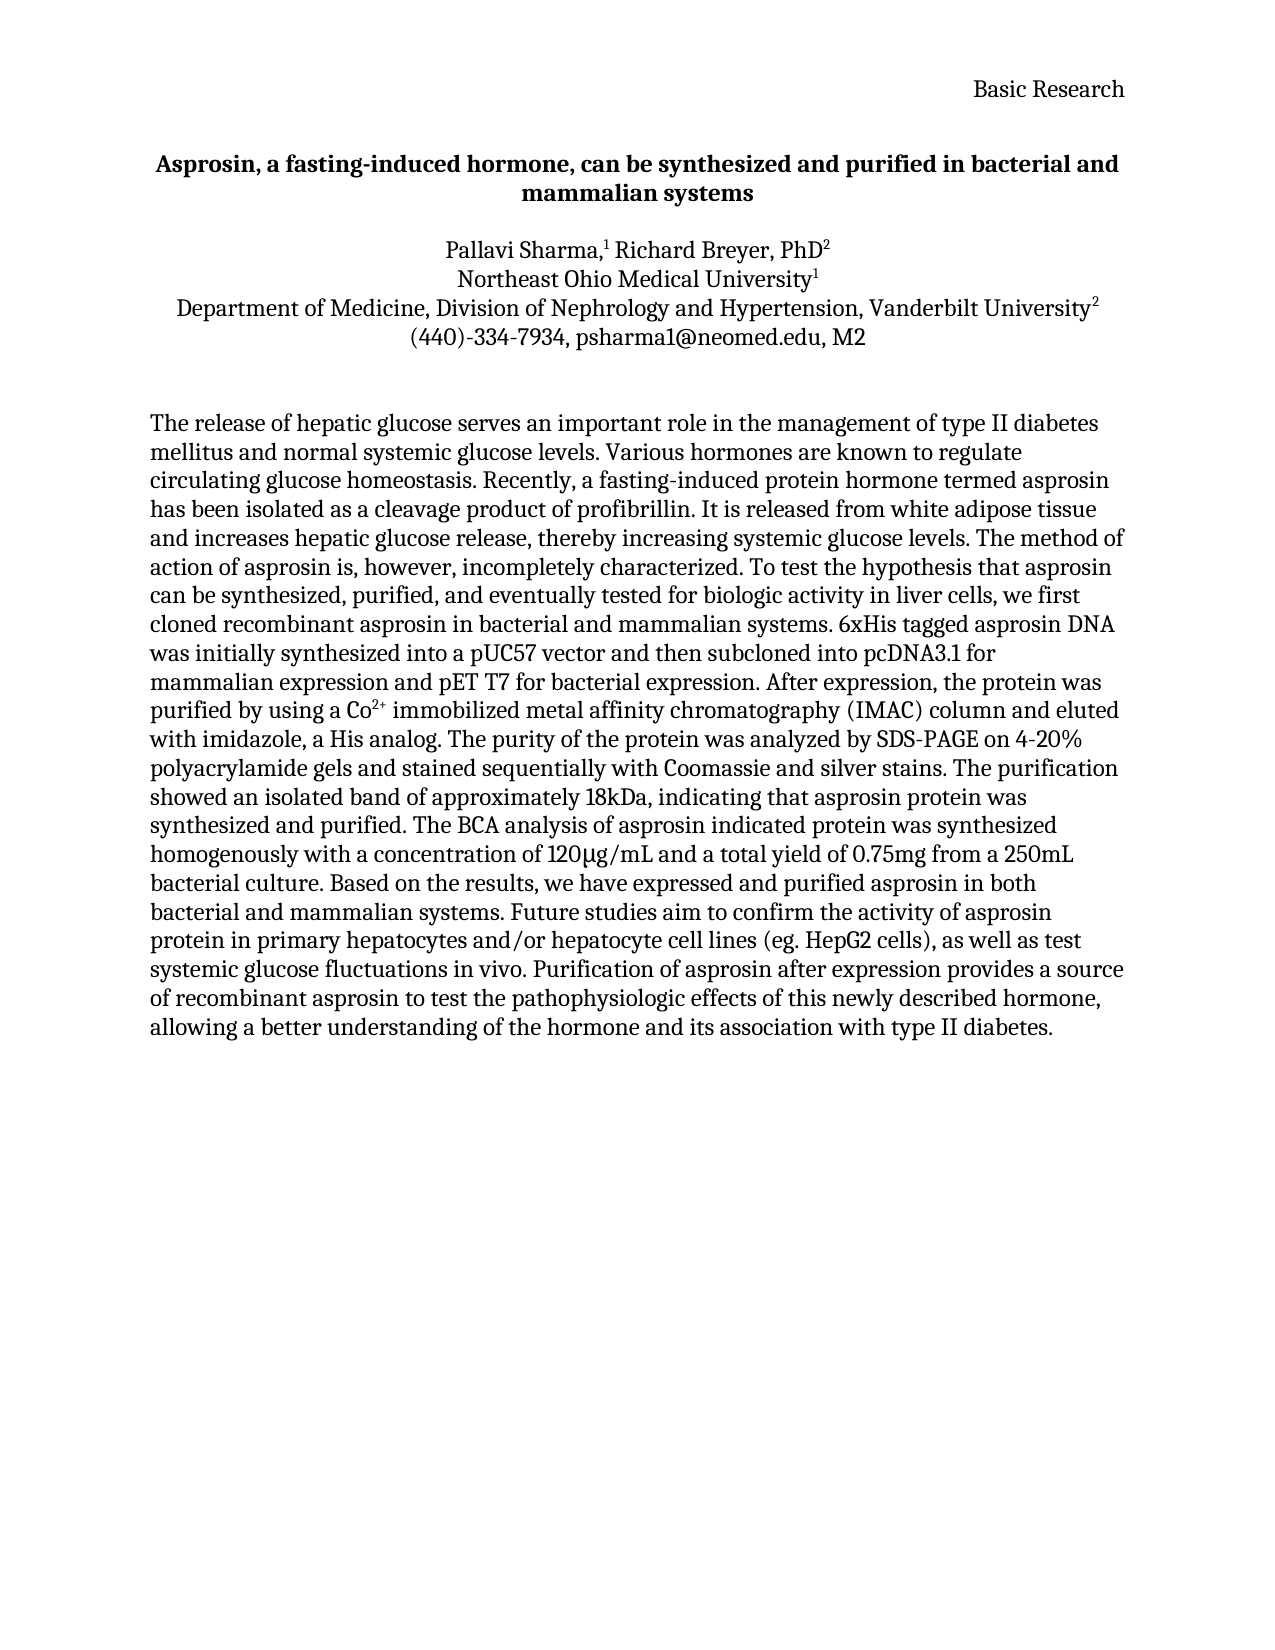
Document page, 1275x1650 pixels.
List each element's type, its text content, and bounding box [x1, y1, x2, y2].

text Northeast Ohio Medical University1 [150, 265, 1125, 294]
text Pallavi Sharma,1 Richard Breyer, PhD2 [150, 236, 1125, 265]
text (440)-334-7934, psharma1@neomed.edu, M2 [150, 322, 1125, 351]
text Asprosin, a fasting-induced hormone, can be synthesized and purified in bacterial and mammalian systems [150, 150, 1125, 207]
text Department of Medicine, Division of Nephrology and Hypertension, Vanderbilt University2 [150, 294, 1125, 322]
text The release of hepatic glucose serves an important role in the management of type II diabetes mellitus and normal systemic glucose levels. Various hormones are known to regulate circulating glucose homeostasis. Recently, a fasting-induced protein hormone termed asprosin has been isolated as a cleavage product of profibrillin. It is released from white adipose tissue and increases hepatic glucose release, thereby increasing systemic glucose levels. The method of action of asprosin is, however, incompletely characterized. To test the hypothesis that asprosin can be synthesized, purified, and eventually tested for biologic activity in liver cells, we first cloned recombinant asprosin in bacterial and mammalian systems. 6xHis tagged asprosin DNA was initially synthesized into a pUC57 vector and then subcloned into pcDNA3.1 for mammalian expression and pET T7 for bacterial expression. After expression, the protein was purified by using a Co2+ immobilized metal affinity chromatography (IMAC) column and eluted with imidazole, a His analog. The purity of the protein was analyzed by SDS-PAGE on 4-20% polyacrylamide gels and stained sequentially with Coomassie and silver stains. The purification showed an isolated band of approximately 18kDa, indicating that asprosin protein was synthesized and purified. The BCA analysis of asprosin indicated protein was synthesized homogenously with a concentration of 120μg/mL and a total yield of 0.75mg from a 250mL bacterial culture. Based on the results, we have expressed and purified asprosin in both bacterial and mammalian systems. Future studies aim to confirm the activity of asprosin protein in primary hepatocytes and/or hepatocyte cell lines (eg. HepG2 cells), as well as test systemic glucose fluctuations in vivo. Purification of asprosin after expression provides a source of recombinant asprosin to test the pathophysiologic effects of this newly described hormone, allowing a better understanding of the hormone and its association with type II diabetes. [150, 409, 1125, 1041]
